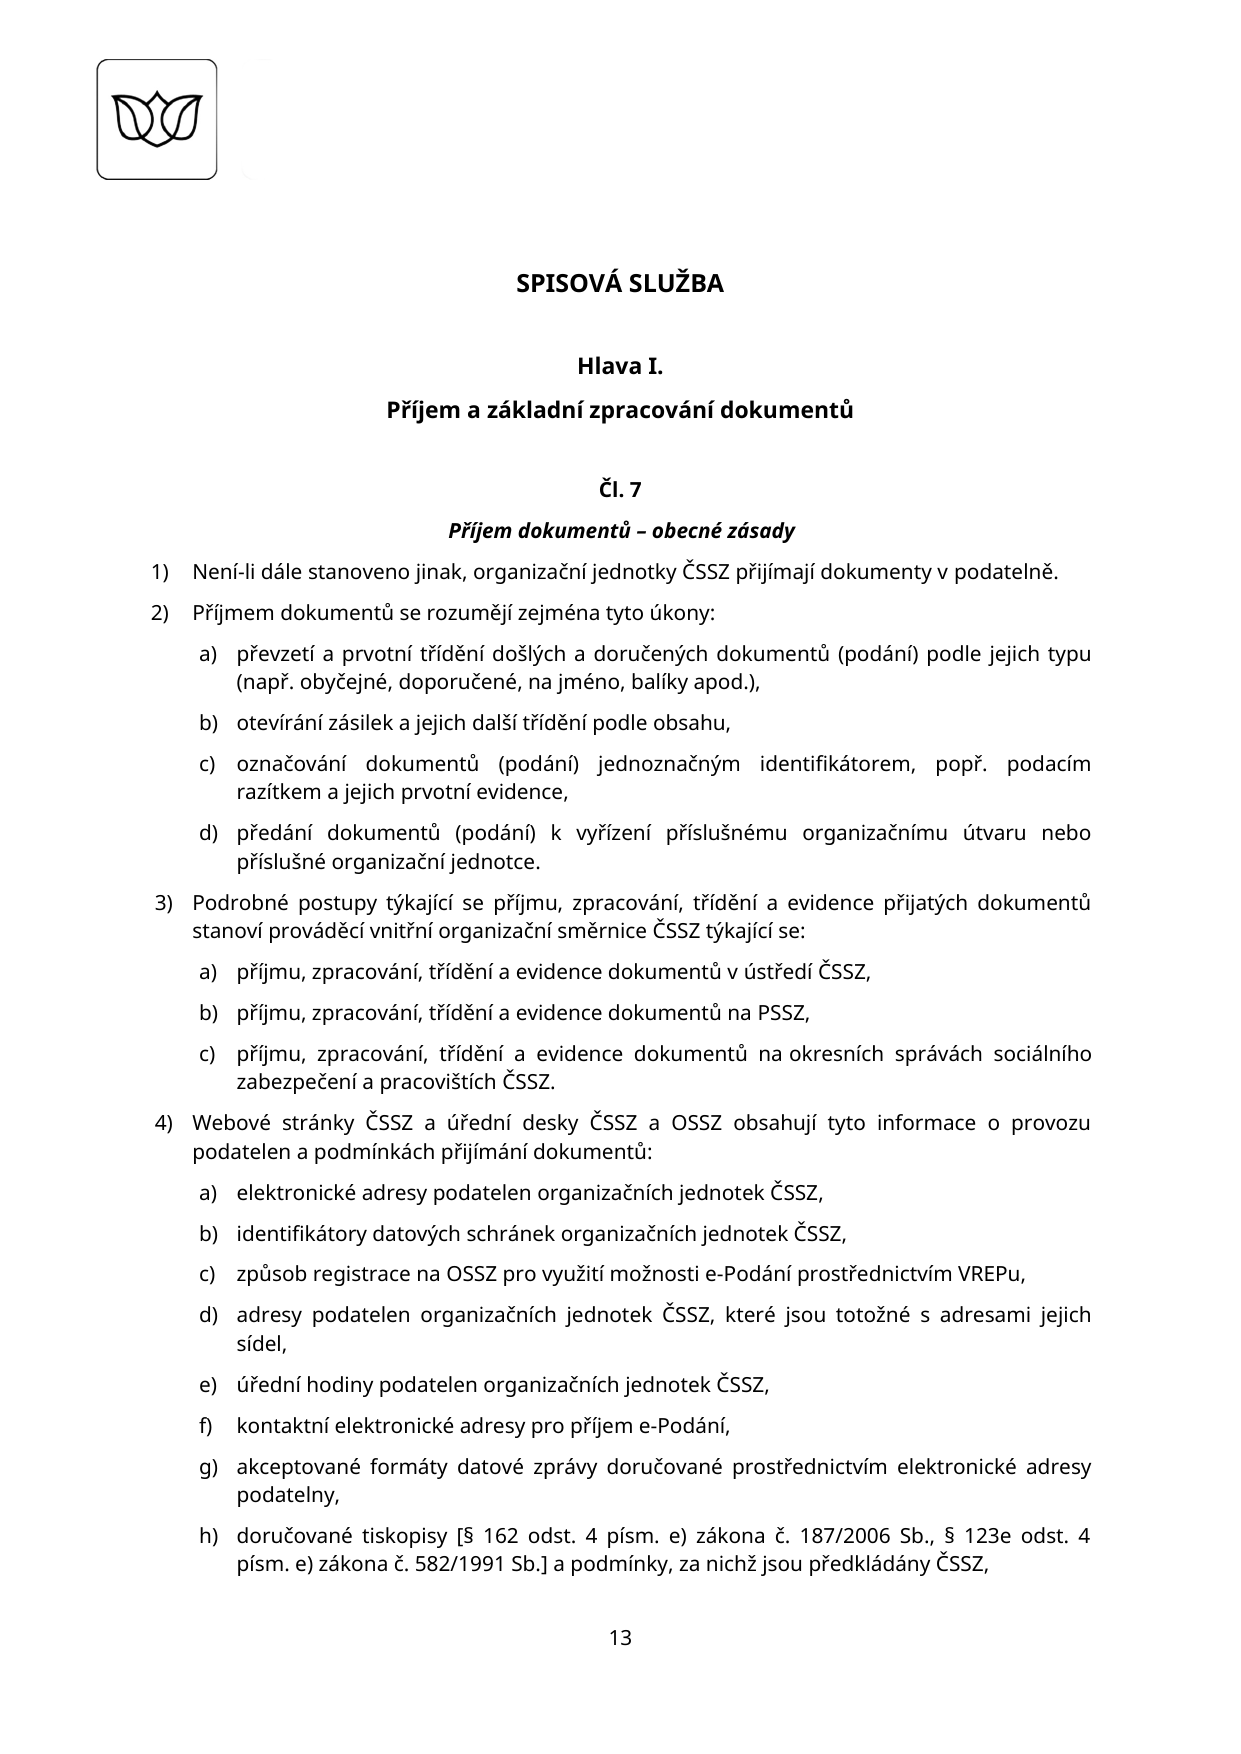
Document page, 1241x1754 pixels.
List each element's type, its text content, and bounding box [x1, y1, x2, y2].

picture [0, 59, 1241, 180]
list kontaktní elektronické adresy pro příjem e-Podání, [199, 1411, 1092, 1439]
list předání dokumentů (podání) k vyřízení příslušnému organizačnímu útvaru nebo příslušné organizační jednotce. [199, 818, 1092, 875]
list označování dokumentů (podání) jednoznačným identifikátorem, popř. podacím razítkem a jejich prvotní evidence, [199, 749, 1092, 806]
list adresy podatelen organizačních jednotek ČSSZ, které jsou totožné s adresami jejich sídel, [199, 1301, 1092, 1357]
list příjmu, zpracování, třídění a evidence dokumentů na okresních správách sociálního zabezpečení a pracovištích ČSSZ. [199, 1039, 1092, 1096]
list Příjmem dokumentů se rozumějí zejména tyto úkony: [151, 598, 1092, 626]
list identifikátory datových schránek organizačních jednotek ČSSZ, [199, 1219, 1092, 1247]
list akceptované formáty datové zprávy doručované prostřednictvím elektronické adresy podatelny, [199, 1452, 1092, 1509]
list Podrobné postupy týkající se příjmu, zpracování, třídění a evidence přijatých dokumentů stanoví prováděcí vnitřní organizační směrnice ČSSZ týkající se: [154, 888, 1092, 944]
list Není-li dále stanoveno jinak, organizační jednotky ČSSZ přijímají dokumenty v podatelně. [151, 557, 1092, 585]
subtitle SPISOVá SLUŽBa [148, 266, 1092, 300]
list otevírání zásilek a jejich další třídění podle obsahu, [199, 708, 1092, 736]
list elektronické adresy podatelen organizačních jednotek ČSSZ, [199, 1178, 1092, 1206]
list doručované tiskopisy [§ 162 odst. 4 písm. e) zákona č. 187/2006 Sb., § 123e odst. 4 písm. e) zákona č. 582/1991 Sb.] a podmínky, za nichž jsou předkládány ČSSZ, [199, 1521, 1092, 1578]
text Příjem dokumentů – obecné zásady [151, 516, 1092, 544]
list převzetí a prvotní třídění došlých a doručených dokumentů (podání) podle jejich typu (např. obyčejné, doporučené, na jméno, balíky apod.), [199, 639, 1092, 696]
list příjmu, zpracování, třídění a evidence dokumentů v ústředí ČSSZ, [199, 957, 1092, 986]
text Čl. 7 [148, 475, 1092, 503]
list úřední hodiny podatelen organizačních jednotek ČSSZ, [199, 1370, 1092, 1398]
list Webové stránky ČSSZ a úřední desky ČSSZ a OSSZ obsahují tyto informace o provozu podatelen a podmínkách přijímání dokumentů: [154, 1108, 1092, 1165]
text Hlava I. [148, 350, 1092, 381]
list způsob registrace na OSSZ pro využití možnosti e-Podání prostřednictvím VREPu, [199, 1259, 1092, 1288]
list příjmu, zpracování, třídění a evidence dokumentů na PSSZ, [199, 998, 1092, 1026]
subtitle Příjem a základní zpracování dokumentů [148, 394, 1092, 425]
